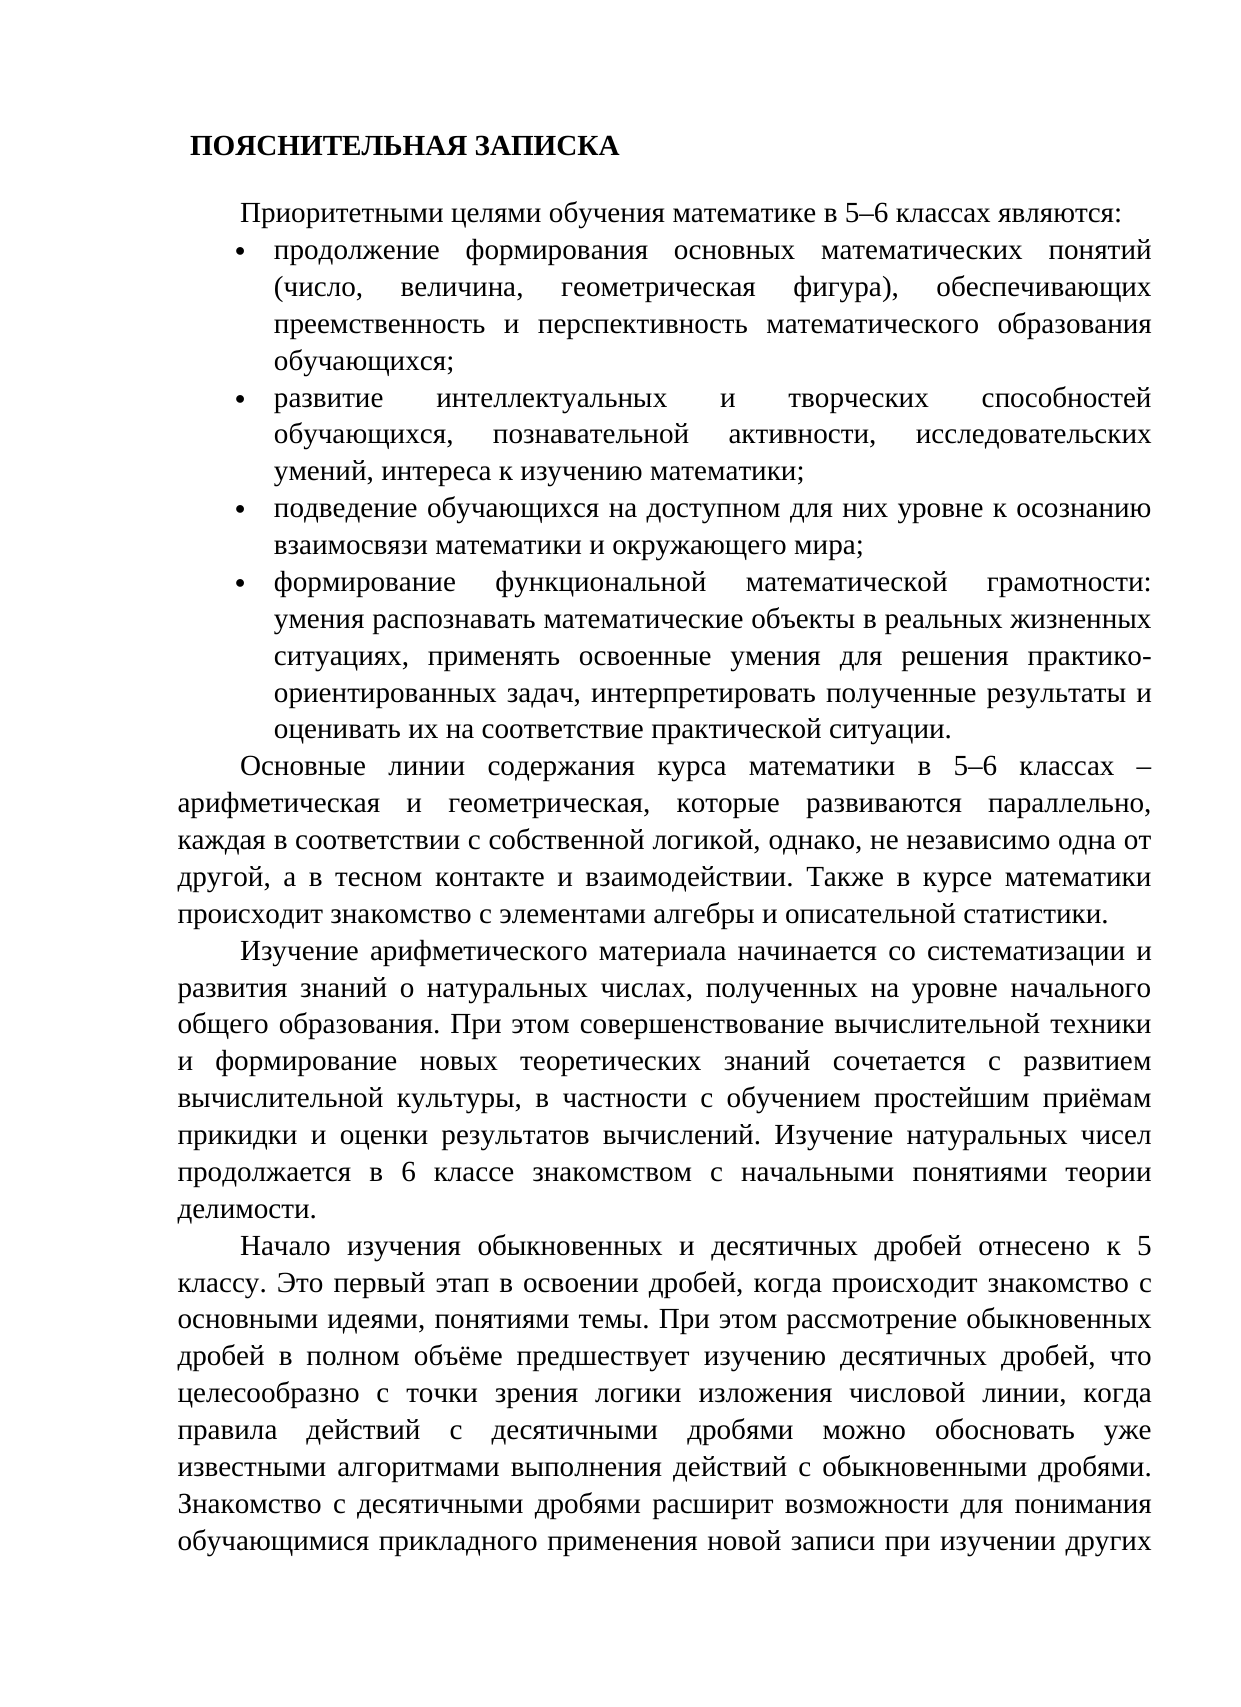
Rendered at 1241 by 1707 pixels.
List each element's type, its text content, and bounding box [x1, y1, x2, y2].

text ПОЯСНИТЕЛЬНАЯ ЗАПИСКА [190, 128, 1152, 161]
text Приоритетными целями обучения математике в 5–6 классах являются: [177, 195, 1152, 229]
list развитие интеллектуальных и творческих способностей обучающихся, познавательной активности, исследовательских умений, интереса к изучению математики; [236, 380, 1152, 487]
list подведение обучающихся на доступном для них уровне к осознанию взаимосвязи математики и окружающего мира; [236, 490, 1152, 561]
list продолжение формирования основных математических понятий (число, величина, геометрическая фигура), обеспечивающих преемственность и перспективность математического образования обучающихся; [236, 232, 1152, 376]
text Основные линии содержания курса математики в 5–6 классах – арифметическая и геометрическая, которые развиваются параллельно, каждая в соответствии с собственной логикой, однако, не независимо одна от другой, а в тесном контакте и взаимодействии. Также в курсе математики происходит знакомство с элементами алгебры и описательной статистики. [177, 748, 1152, 929]
text Изучение арифметического материала начинается со систематизации и развития знаний о натуральных числах, полученных на уровне начального общего образования. При этом совершенствование вычислительной техники и формирование новых теоретических знаний сочетается с развитием вычислительной культуры, в частности с обучением простейшим приёмам прикидки и оценки результатов вычислений. Изучение натуральных чисел продолжается в 6 классе знакомством с начальными понятиями теории делимости. [177, 933, 1152, 1224]
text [177, 1228, 1152, 1556]
list формирование функциональной математической грамотности: умения распознавать математические объекты в реальных жизненных ситуациях, применять освоенные умения для решения практико-ориентированных задач, интерпретировать полученные результаты и оценивать их на соответствие практической ситуации. [236, 564, 1152, 745]
